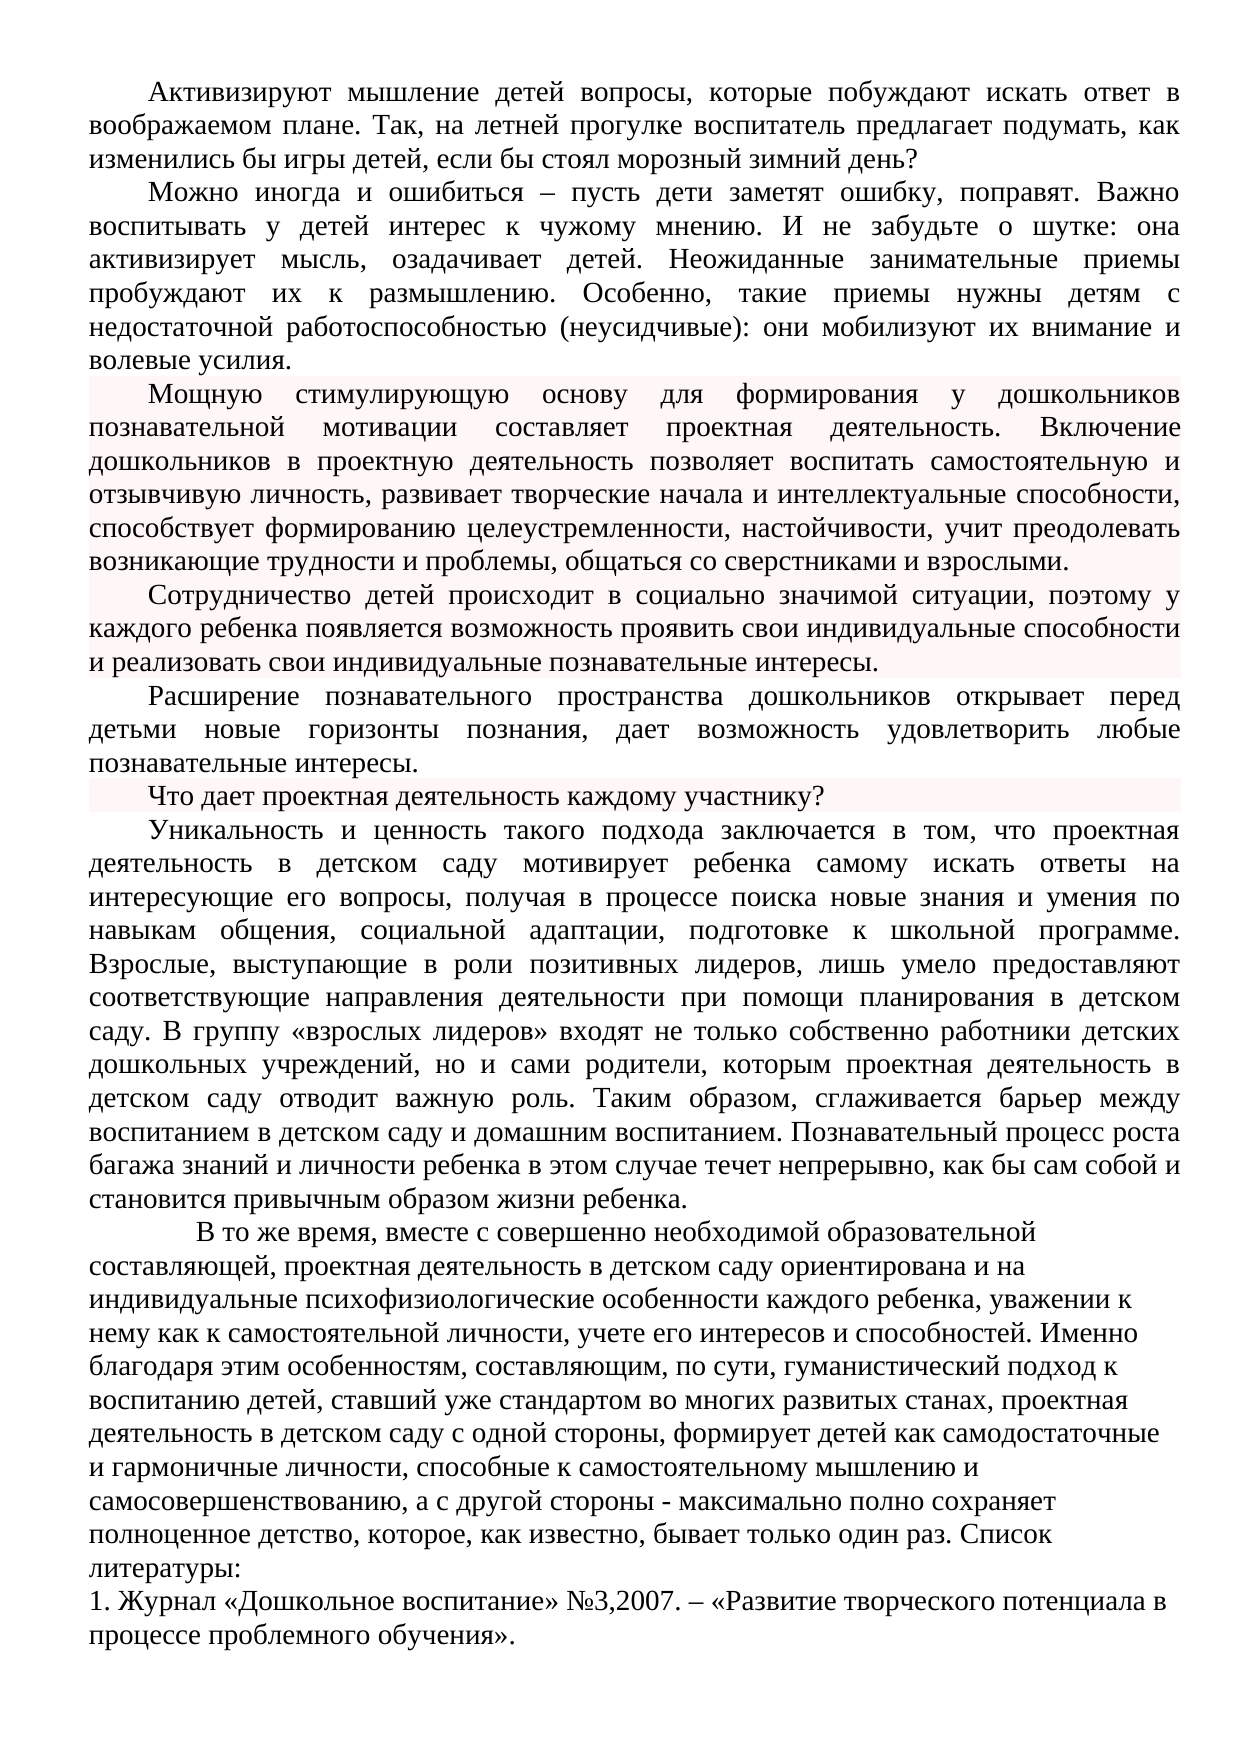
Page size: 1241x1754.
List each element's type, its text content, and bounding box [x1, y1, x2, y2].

text Мощную стимулирующую основу для формирования у дошкольников познавательной мотивации составляет проектная деятельность. Включение дошкольников в проектную деятельность позволяет воспитать самостоятельную и отзывчивую личность, развивает творческие начала и интеллектуальные способности, способствует формированию целеустремленности, настойчивости, учит преодолевать возникающие трудности и проблемы, общаться со сверстниками и взрослыми. [89, 376, 1181, 577]
text Можно иногда и ошибиться – пусть дети заметят ошибку, поправят. Важно воспитывать у детей интерес к чужому мнению. И не забудьте о шутке: она активизирует мысль, озадачивает детей. Неожиданные занимательные приемы пробуждают их к размышлению. Особенно, такие приемы нужны детям с недостаточной работоспособностью (неусидчивые): они мобилизуют их внимание и волевые усилия. [89, 174, 1181, 376]
text Сотрудничество детей происходит в социально значимой ситуации, поэтому у каждого ребенка появляется возможность проявить свои индивидуальные способности и реализовать свои индивидуальные познавательные интересы. [89, 577, 1181, 678]
text Уникальность и ценность такого подхода заключается в том, что проектная деятельность в детском саду мотивирует ребенка самому искать ответы на интересующие его вопросы, получая в процессе поиска новые знания и умения по навыкам общения, социальной адаптации, подготовке к школьной программе. Взрослые, выступающие в роли позитивных лидеров, лишь умело предоставляют соответствующие направления деятельности при помощи планирования в детском саду. В группу «взрослых лидеров» входят не только собственно работники детских дошкольных учреждений, но и сами родители, которым проектная деятельность в детском саду отводит важную роль. Таким образом, сглаживается барьер между воспитанием в детском саду и домашним воспитанием. Познавательный процесс роста багажа знаний и личности ребенка в этом случае течет непрерывно, как бы сам собой и становится привычным образом жизни ребенка. [89, 812, 1181, 1214]
text Расширение познавательного пространства дошкольников открывает перед детьми новые горизонты познания, дает возможность удовлетворить любые познавательные интересы. [89, 678, 1181, 778]
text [89, 1214, 1181, 1650]
text Активизируют мышление детей вопросы, которые побуждают искать ответ в воображаемом плане. Так, на летней прогулке воспитатель предлагает подумать, как изменились бы игры детей, если бы стоял морозный зимний день? [89, 74, 1181, 174]
text Что дает проектная деятельность каждому участнику? [89, 778, 1181, 812]
